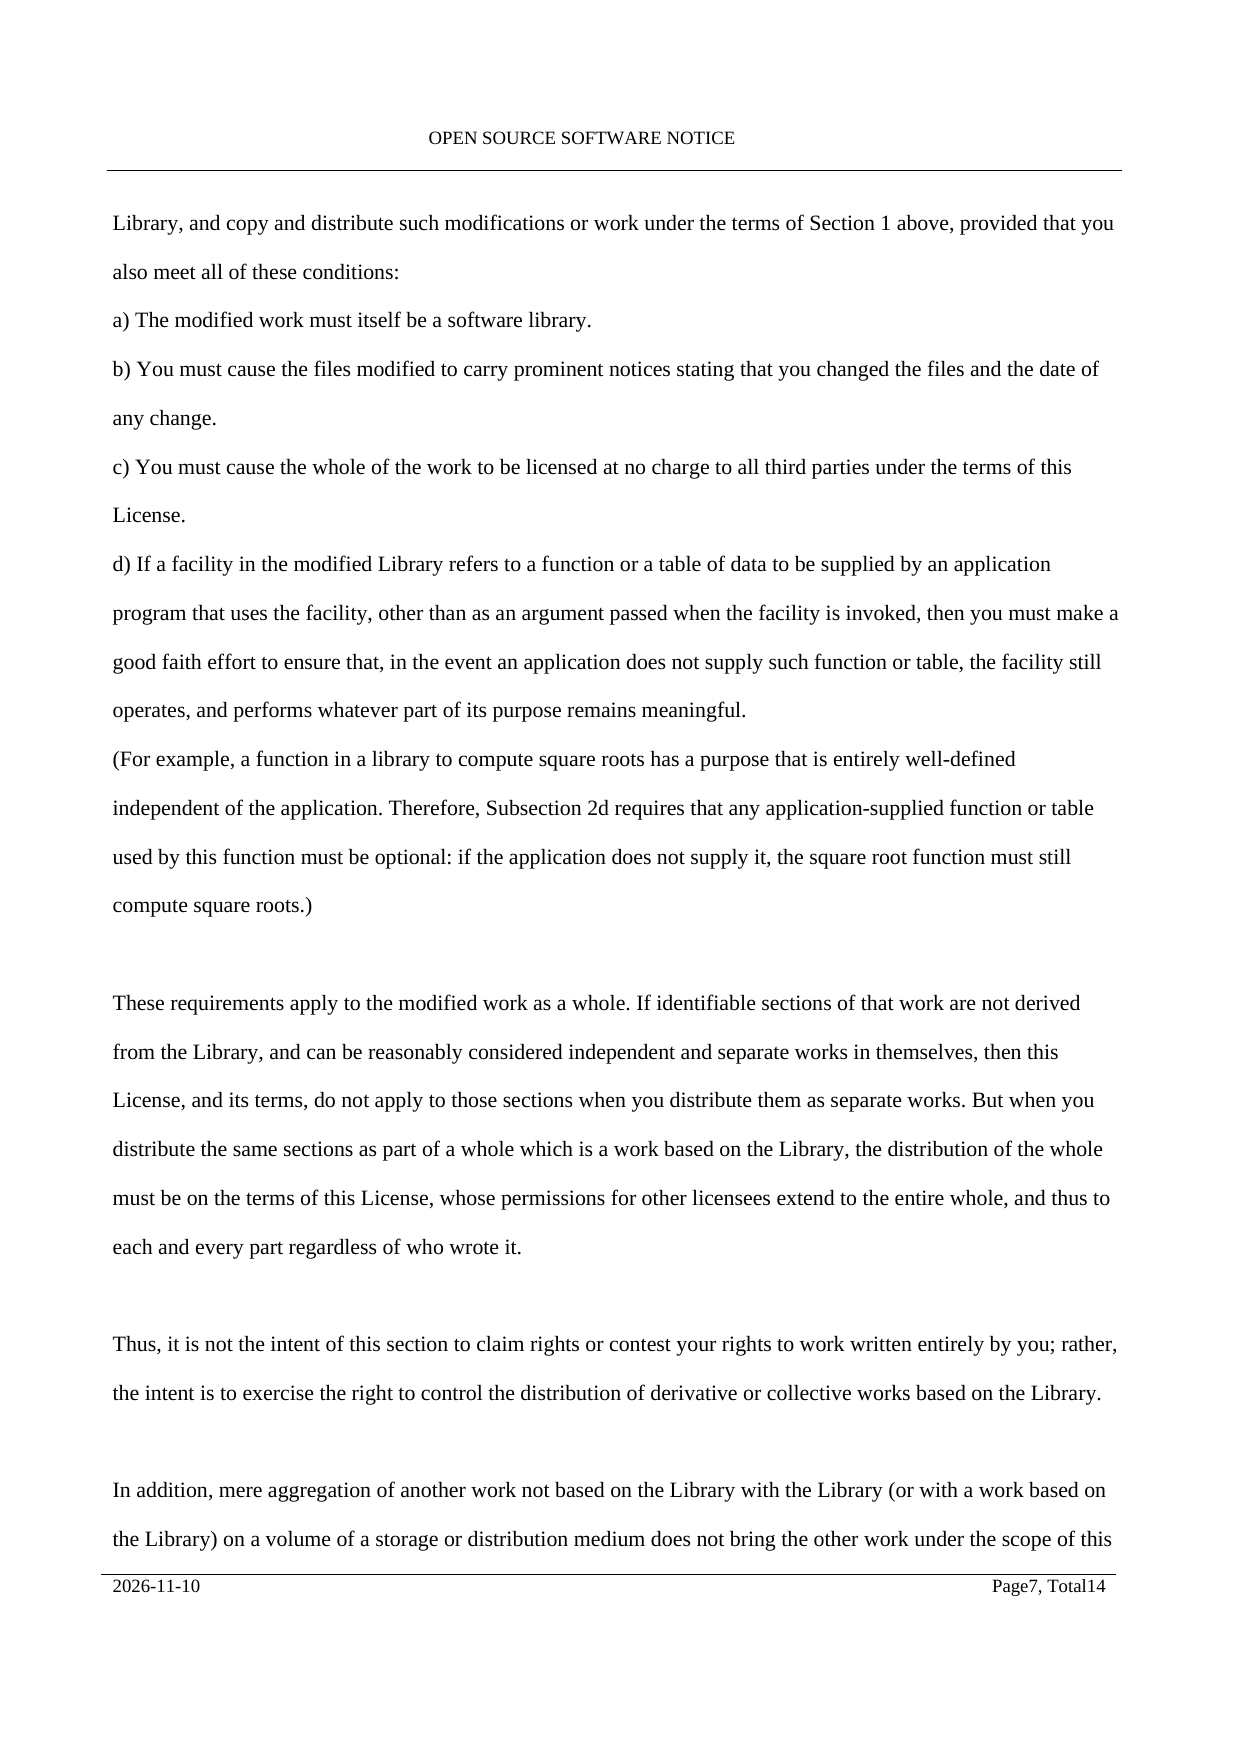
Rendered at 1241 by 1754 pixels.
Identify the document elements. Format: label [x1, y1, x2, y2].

text [112, 206, 1128, 1555]
